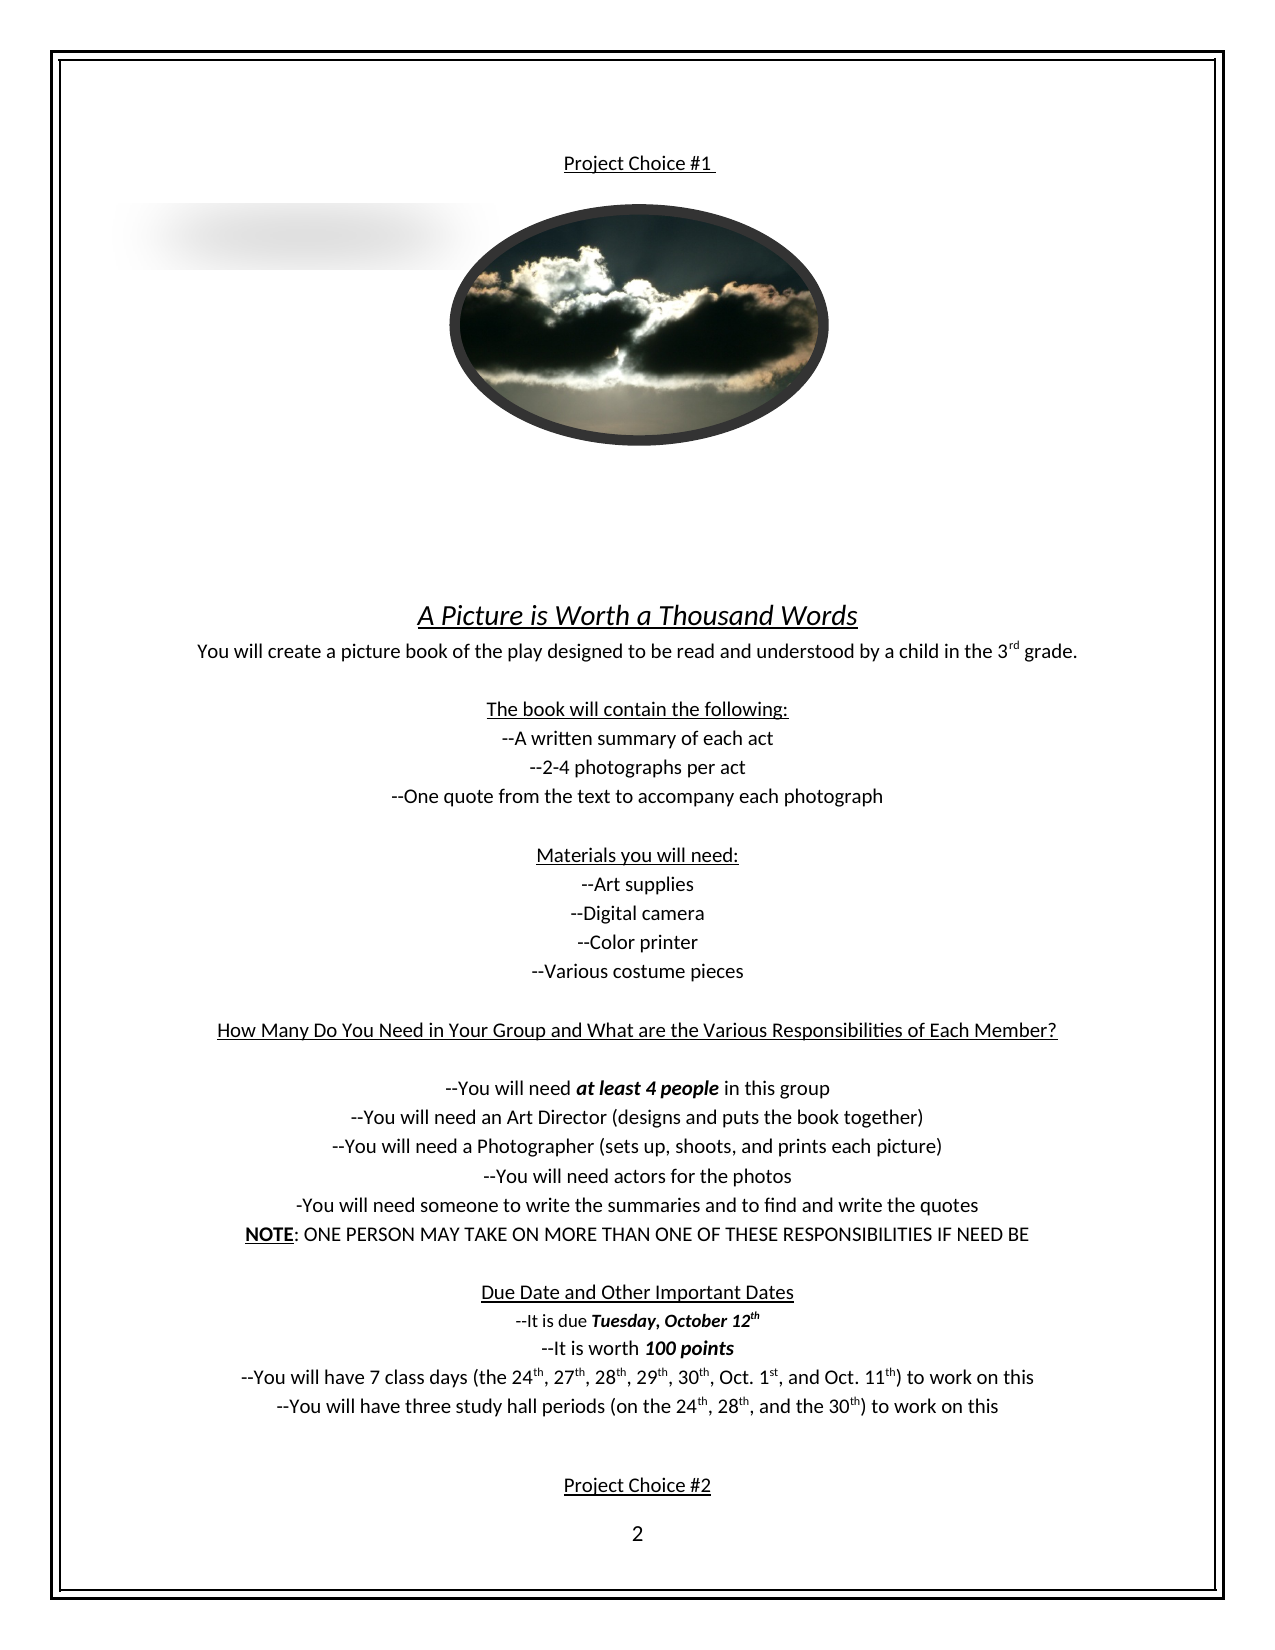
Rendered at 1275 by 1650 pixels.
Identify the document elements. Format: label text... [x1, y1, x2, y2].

text You will create a picture book of the play designed to be read and understood by a child in the 3rd grade. [150, 638, 1125, 663]
text Due Date and Other Important Dates [150, 1279, 1125, 1305]
text --It is due Tuesday, October 12th [150, 1309, 1125, 1332]
text Project Choice #1 [150, 150, 1125, 175]
text --2-4 photographs per act [150, 754, 1125, 780]
picture [460, 215, 818, 435]
text The book will contain the following: [150, 696, 1125, 722]
text Materials you will need: [150, 842, 1125, 867]
text NOTE: ONE PERSON MAY TAKE ON MORE THAN ONE OF THESE RESPONSIBILITIES IF NEED BE [150, 1221, 1125, 1247]
text --Various costume pieces [150, 959, 1125, 984]
text --You will need a Photographer (sets up, shoots, and prints each picture) [150, 1134, 1125, 1159]
text --A written summary of each act [150, 725, 1125, 751]
text --Digital camera [150, 900, 1125, 926]
text -You will need someone to write the summaries and to find and write the quotes [150, 1192, 1125, 1217]
text --Art supplies [150, 871, 1125, 897]
text --You will need an Art Director (designs and puts the book together) [150, 1104, 1125, 1130]
text --You will have 7 class days (the 24th, 27th, 28th, 29th, 30th, Oct. 1st, and Oct. 11th) to work on this [150, 1364, 1125, 1390]
text --You will have three study hall periods (on the 24th, 28th, and the 30th) to work on this [150, 1393, 1125, 1419]
text How Many Do You Need in Your Group and What are the Various Responsibilities of Each Member? [150, 1017, 1125, 1042]
text --One quote from the text to accompany each photograph [150, 784, 1125, 809]
text A Picture is Worth a Thousand Words [150, 597, 1125, 633]
text --Color printer [150, 929, 1125, 955]
text Project Choice #2 [150, 1473, 1125, 1498]
text --You will need actors for the photos [150, 1163, 1125, 1188]
text --You will need at least 4 people in this group [150, 1075, 1125, 1101]
text --It is worth 100 points [150, 1335, 1125, 1361]
